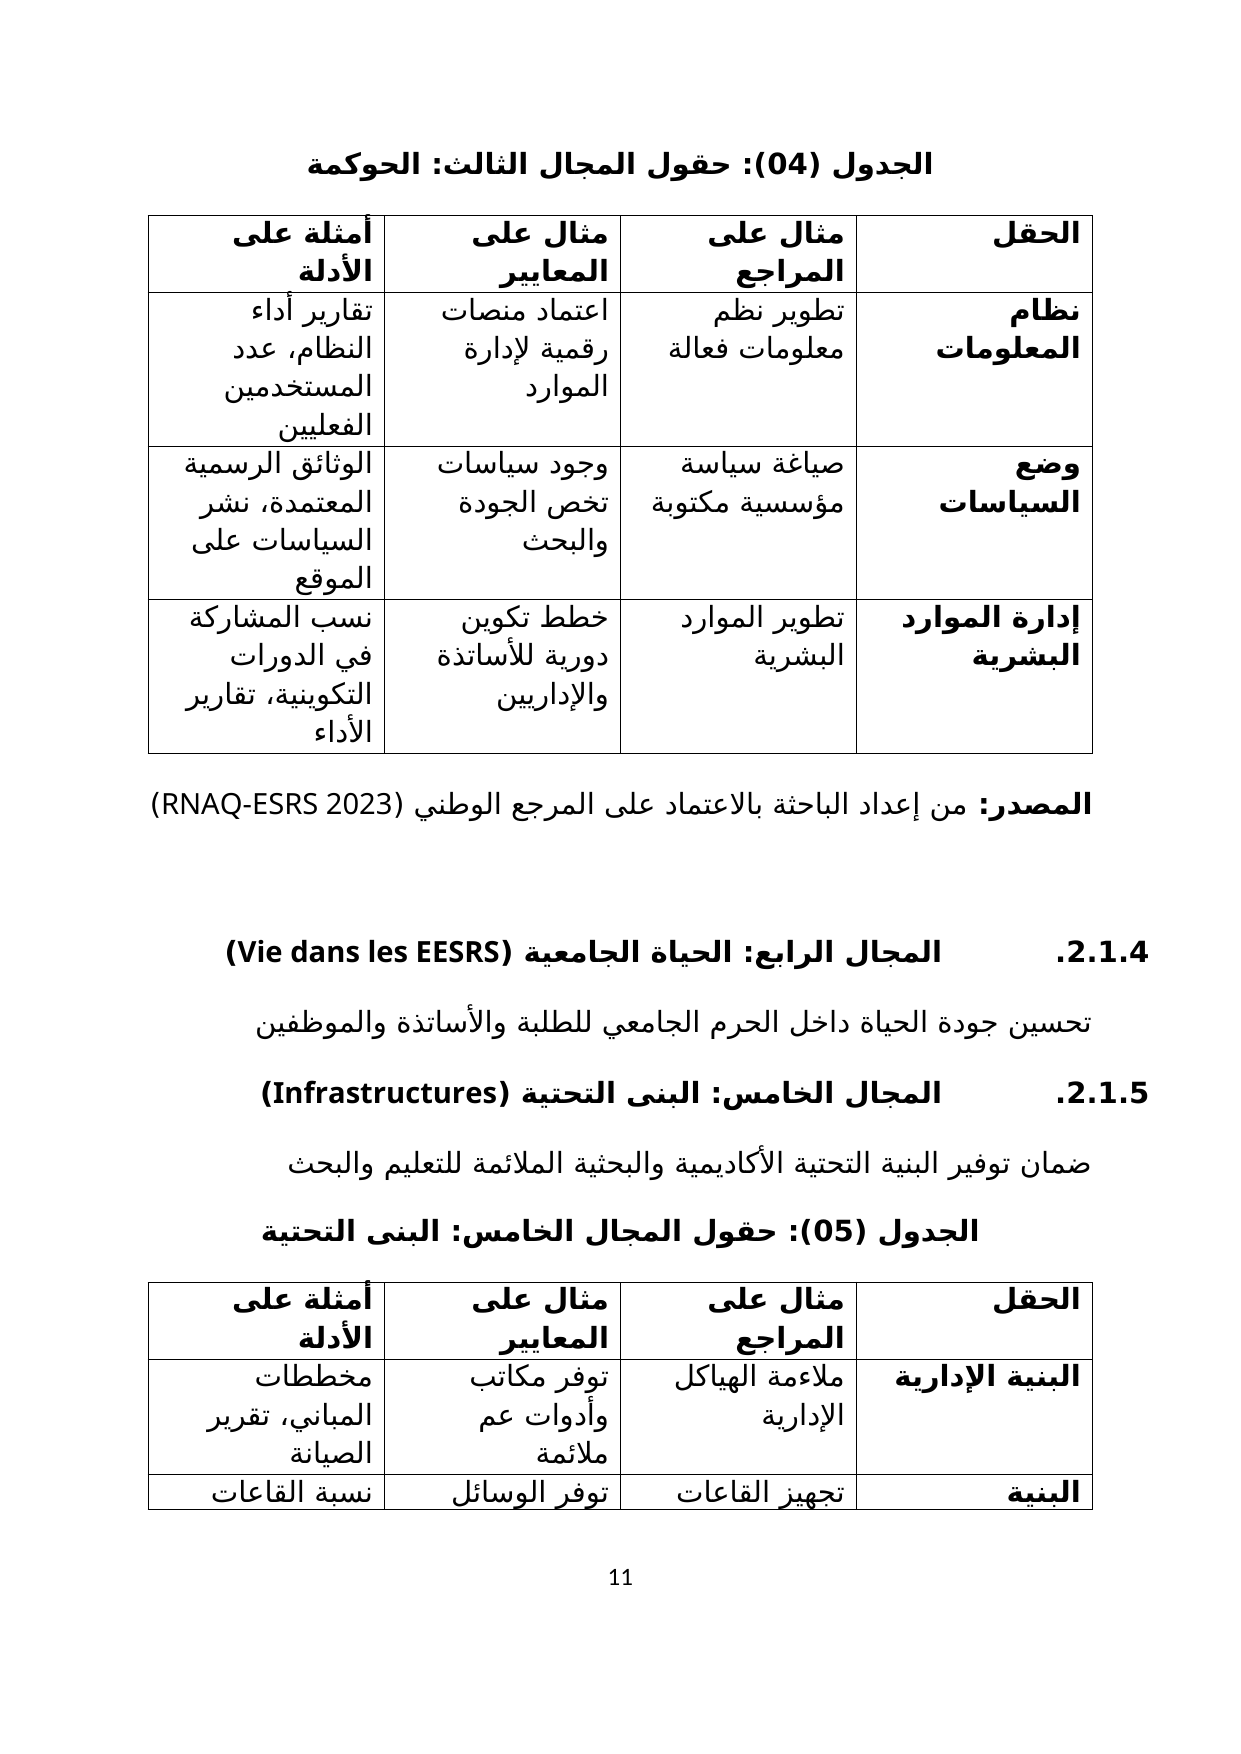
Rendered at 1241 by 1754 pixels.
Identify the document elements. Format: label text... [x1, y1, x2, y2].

table_cell نظام المعلومات [857, 293, 1092, 446]
text الجدول (04): حقول المجال الثالث: الحوكمة [148, 148, 1093, 182]
table_cell البنية الإدارية [857, 1360, 1092, 1474]
list المجال الخامس: البنى التحتية (Infrastructures) [148, 1073, 1055, 1112]
table_cell صياغة سياسة مؤسسية مكتوبة [621, 447, 856, 599]
table_cell وضع السياسات [857, 447, 1092, 599]
table_cell تقارير أداء النظام، عدد المستخدمين الفعليين [149, 293, 384, 446]
text تحسين جودة الحياة داخل الحرم الجامعي للطلبة والأساتذة والموظفين [148, 1005, 1093, 1039]
table_cell الوثائق الرسمية المعتمدة، نشر السياسات على الموقع [149, 447, 384, 599]
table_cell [385, 1475, 620, 1509]
table_header أمثلة على الأدلة [149, 1283, 384, 1358]
table_cell اعتماد منصات رقمية لإدارة الموارد [385, 293, 620, 446]
list المجال الرابع: الحياة الجامعية (Vie dans les EESRS) [148, 931, 1055, 971]
table_header مثال على المعايير [385, 216, 620, 292]
table_cell وجود سياسات تخص الجودة والبحث [385, 447, 620, 599]
text المصدر: من إعداد الباحثة بالاعتماد على المرجع الوطني (RNAQ-ESRS 2023) [148, 783, 1093, 823]
table_cell نسب المشاركة في الدورات التكوينية، تقارير الأداء [149, 600, 384, 753]
table_header أمثلة على الأدلة [149, 216, 384, 292]
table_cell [621, 1475, 856, 1509]
table_cell تطوير نظم معلومات فعالة [621, 293, 856, 446]
table_cell توفر مكاتب وأدوات عم ملائمة [385, 1360, 620, 1474]
table_cell خطط تكوين دورية للأساتذة والإداريين [385, 600, 620, 753]
text ضمان توفير البنية التحتية الأكاديمية والبحثية الملائمة للتعليم والبحث [148, 1147, 1093, 1181]
table_cell تطوير الموارد البشرية [621, 600, 856, 753]
table_header مثال على المراجع [621, 216, 856, 292]
table_header الحقل [857, 1283, 1092, 1358]
table_cell ملاءمة الهياكل الإدارية [621, 1360, 856, 1474]
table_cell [149, 1475, 384, 1509]
table_header مثال على المراجع [621, 1283, 856, 1358]
table_cell مخططات المباني، تقرير الصيانة [149, 1360, 384, 1474]
table_header الحقل [857, 216, 1092, 292]
table_header مثال على المعايير [385, 1283, 620, 1358]
text الجدول (05): حقول المجال الخامس: البنى التحتية [148, 1214, 1093, 1248]
table_cell إدارة الموارد البشرية [857, 600, 1092, 753]
table_cell البنية البيداغوجية [857, 1475, 1092, 1509]
